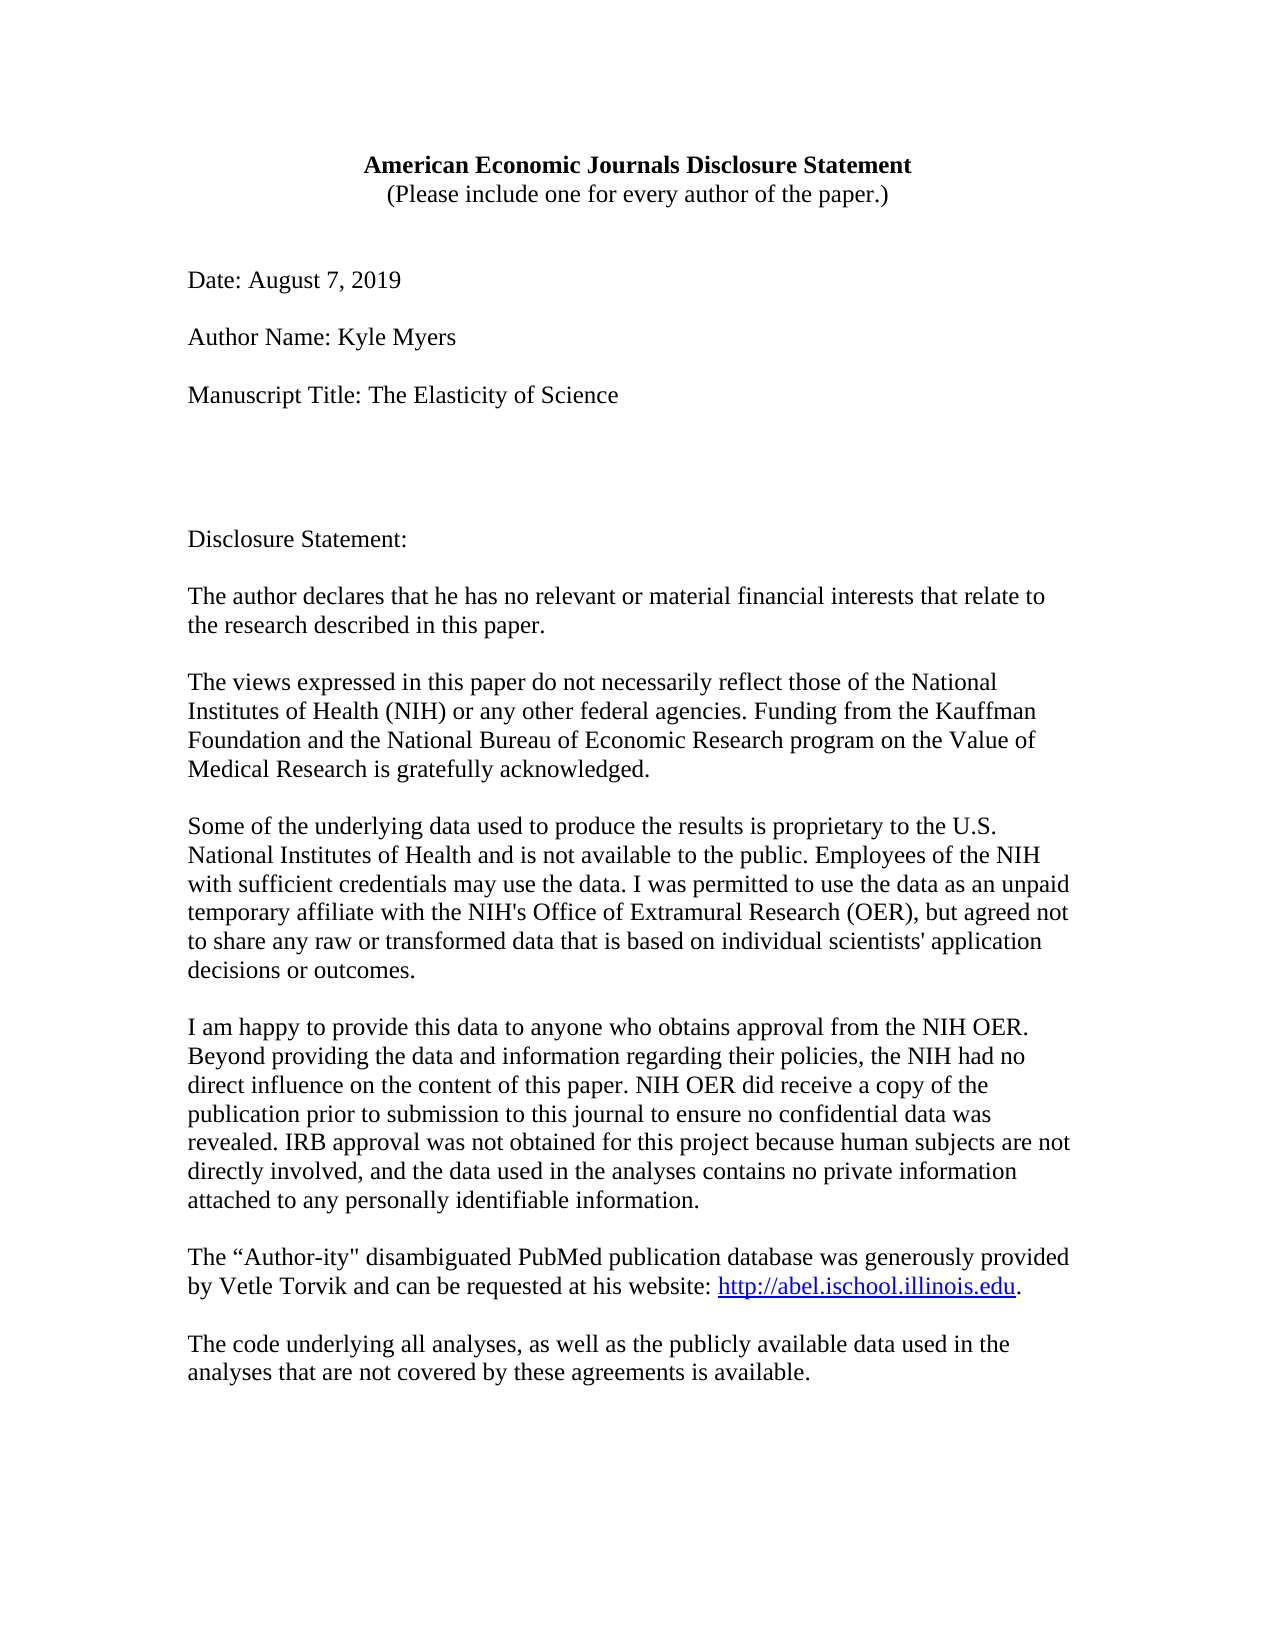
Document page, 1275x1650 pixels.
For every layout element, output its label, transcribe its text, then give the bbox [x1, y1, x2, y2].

text Some of the underlying data used to produce the results is proprietary to the U.S. National Institutes of Health and is not available to the public. Employees of the NIH with sufficient credentials may use the data. I was permitted to use the data as an unpaid temporary affiliate with the NIH's Office of Extramural Research (OER), but agreed not to share any raw or transformed data that is based on individual scientists' application decisions or outcomes. [187, 811, 1087, 984]
text Author Name: Kyle Myers [187, 322, 1087, 351]
text The “Author-ity" disambiguated PubMed publication database was generously provided by Vetle Torvik and can be requested at his website: http://abel.ischool.illinois.edu. [187, 1242, 1087, 1300]
text the research described in this paper. [187, 610, 1087, 639]
text (Please include one for every author of the paper.) [187, 179, 1087, 207]
text I am happy to provide this data to anyone who obtains approval from the NIH OER. [187, 1012, 1087, 1041]
text The code underlying all analyses, as well as the publicly available data used in the [187, 1329, 1087, 1357]
text American Economic Journals Disclosure Statement [187, 150, 1087, 179]
text The author declares that he has no relevant or material financial interests that relate to [187, 581, 1087, 610]
text analyses that are not covered by these agreements is available. [187, 1357, 1087, 1386]
text Date: August 7, 2019 [187, 265, 1087, 294]
text The views expressed in this paper do not necessarily reflect those of the National Institutes of Health (NIH) or any other federal agencies. Funding from the Kauffman Foundation and the National Bureau of Economic Research program on the Value of Medical Research is gratefully acknowledged. [187, 667, 1087, 782]
text Beyond providing the data and information regarding their policies, the NIH had no direct influence on the content of this paper. NIH OER did receive a copy of the publication prior to submission to this journal to ensure no confidential data was revealed. IRB approval was not obtained for this project because human subjects are not directly involved, and the data used in the analyses contains no private information attached to any personally identifiable information. [187, 1041, 1087, 1214]
text Disclosure Statement: [187, 524, 1087, 552]
text Manuscript Title: The Elasticity of Science [187, 380, 1087, 409]
